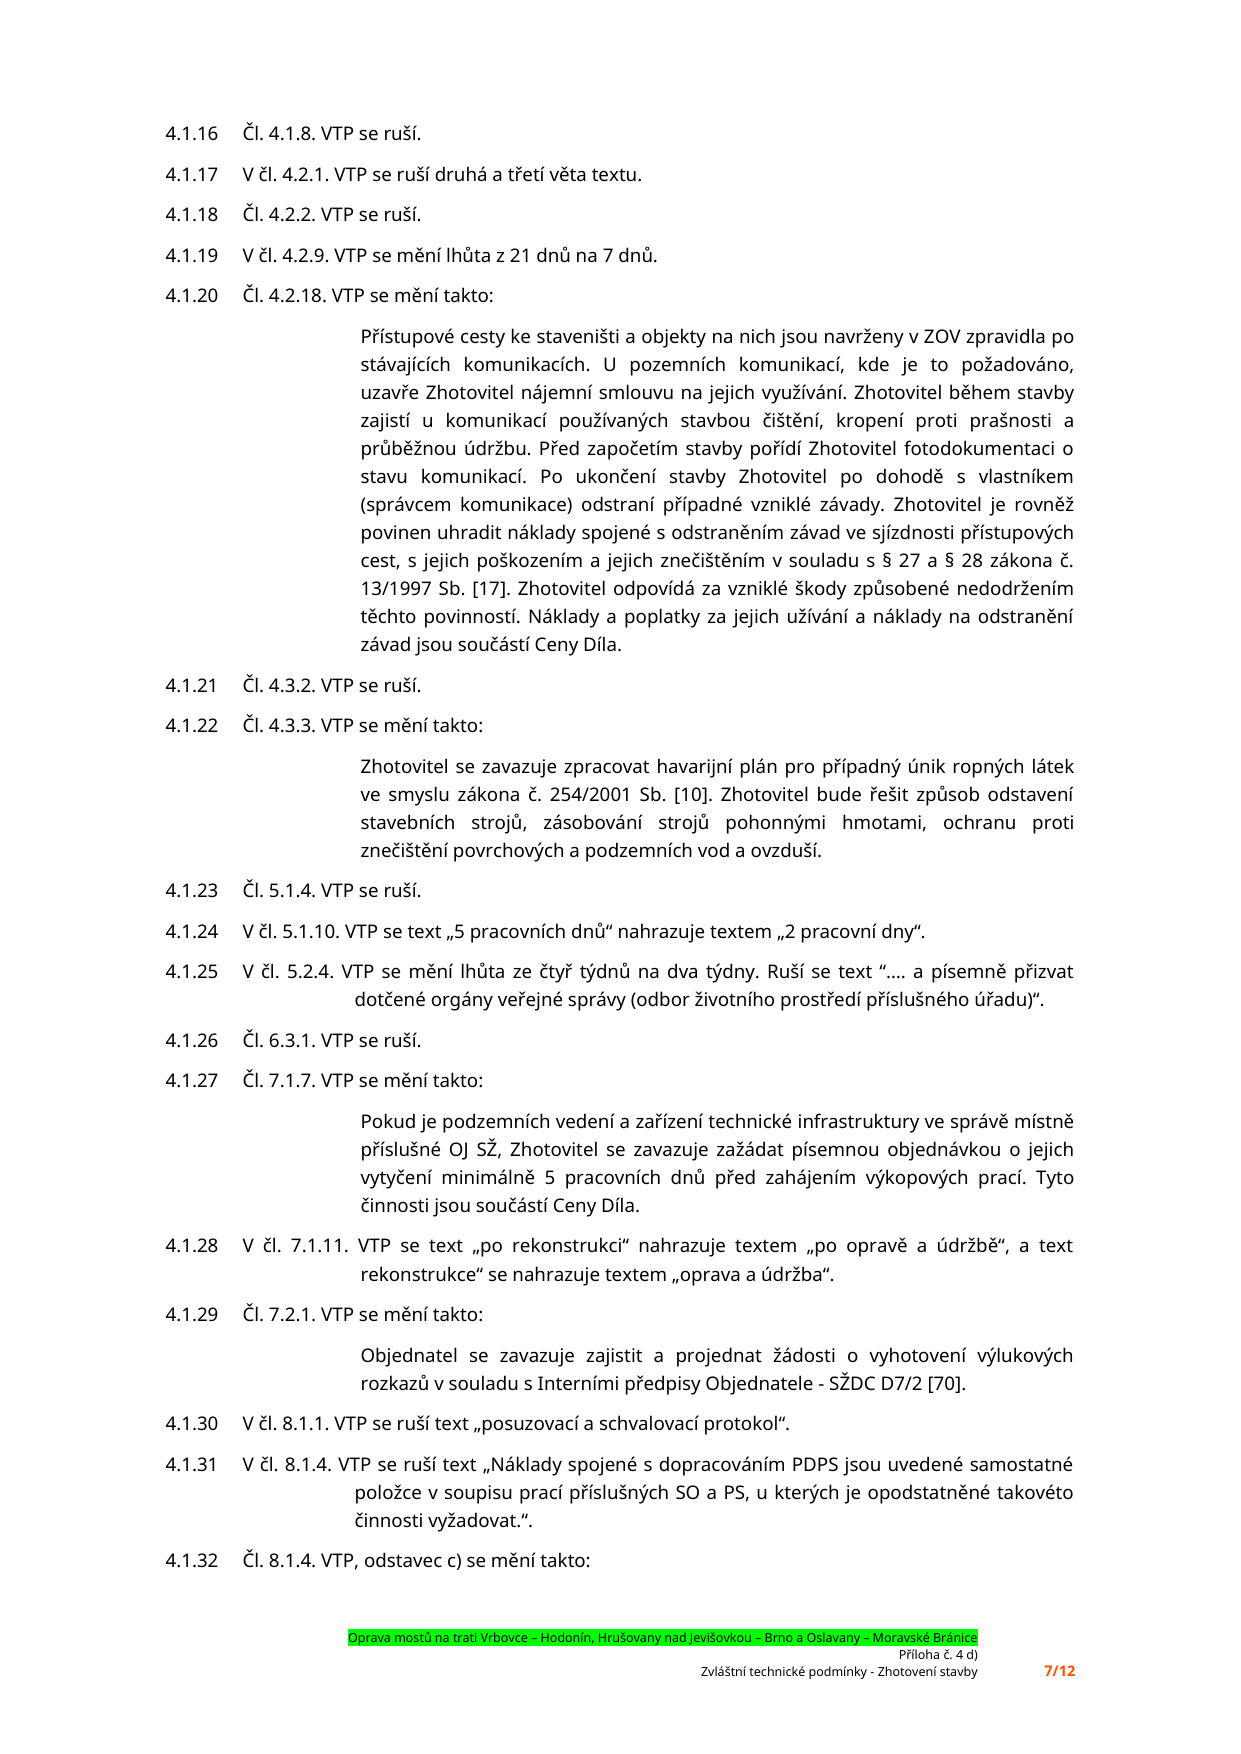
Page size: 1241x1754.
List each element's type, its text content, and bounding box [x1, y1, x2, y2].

text Čl. 4.1.8. VTP se ruší. [165, 121, 1075, 146]
text V čl. 8.1.4. VTP se ruší text „Náklady spojené s dopracováním PDPS jsou uvedené samostatné položce v soupisu prací příslušných SO a PS, u kterých je opodstatněné takovéto činnosti vyžadovat.“. [165, 1451, 1075, 1532]
text V čl. 5.2.4. VTP se mění lhůta ze čtyř týdnů na dva týdny. Ruší se text “…. a písemně přizvat dotčené orgány veřejné správy (odbor životního prostředí příslušného úřadu)“. [165, 959, 1075, 1012]
text V čl. 5.1.10. VTP se text „5 pracovních dnů“ nahrazuje textem „2 pracovní dny“. [165, 918, 1075, 944]
text V čl. 8.1.1. VTP se ruší text „posuzovací a schvalovací protokol“. [165, 1410, 1075, 1436]
text Čl. 8.1.4. VTP, odstavec c) se mění takto: [165, 1547, 1075, 1573]
text V čl. 4.2.9. VTP se mění lhůta z 21 dnů na 7 dnů. [165, 242, 1075, 268]
text Čl. 4.3.3. VTP se mění takto: [165, 712, 1075, 738]
text Čl. 4.2.2. VTP se ruší. [165, 202, 1075, 227]
text Čl. 7.2.1. VTP se mění takto: [165, 1301, 1075, 1327]
text Čl. 4.3.2. VTP se ruší. [165, 672, 1075, 697]
text V čl. 7.1.11. VTP se text „po rekonstrukci“ nahrazuje textem „po opravě a údržbě“, a text rekonstrukce“ se nahrazuje textem „oprava a údržba“. [165, 1233, 1075, 1286]
list Objednatel se zavazuje zajistit a projednat žádosti o vyhotovení výlukových rozkazů v souladu s Interními předpisy Objednatele - SŽDC D7/2 [70]. [360, 1342, 1075, 1395]
text Čl. 7.1.7. VTP se mění takto: [165, 1068, 1075, 1093]
list Pokud je podzemních vedení a zařízení technické infrastruktury ve správě místně příslušné OJ SŽ, Zhotovitel se zavazuje zažádat písemnou objednávkou o jejich vytyčení minimálně 5 pracovních dnů před zahájením výkopových prací. Tyto činnosti jsou součástí Ceny Díla. [360, 1108, 1075, 1218]
text V čl. 4.2.1. VTP se ruší druhá a třetí věta textu. [165, 161, 1075, 187]
text Čl. 6.3.1. VTP se ruší. [165, 1027, 1075, 1053]
list Přístupové cesty ke staveništi a objekty na nich jsou navrženy v ZOV zpravidla po stávajících komunikacích. U pozemních komunikací, kde je to požadováno, uzavře Zhotovitel nájemní smlouvu na jejich využívání. Zhotovitel během stavby zajistí u komunikací používaných stavbou čištění, kropení proti prašnosti a průběžnou údržbu. Před započetím stavby pořídí Zhotovitel fotodokumentaci o stavu komunikací. Po ukončení stavby Zhotovitel po dohodě s vlastníkem (správcem komunikace) odstraní případné vzniklé závady. Zhotovitel je rovněž povinen uhradit náklady spojené s odstraněním závad ve sjízdnosti přístupových cest, s jejich poškozením a jejich znečištěním v souladu s § 27 a § 28 zákona č. 13/1997 Sb. [17]. Zhotovitel odpovídá za vzniklé škody způsobené nedodržením těchto povinností. Náklady a poplatky za jejich užívání a náklady na odstranění závad jsou součástí Ceny Díla. [360, 323, 1075, 657]
list Zhotovitel se zavazuje zpracovat havarijní plán pro případný únik ropných látek ve smyslu zákona č. 254/2001 Sb. [10]. Zhotovitel bude řešit způsob odstavení stavebních strojů, zásobování strojů pohonnými hmotami, ochranu proti znečištění povrchových a podzemních vod a ovzduší. [360, 753, 1075, 863]
text Čl. 4.2.18. VTP se mění takto: [165, 283, 1075, 308]
text Čl. 5.1.4. VTP se ruší. [165, 878, 1075, 903]
